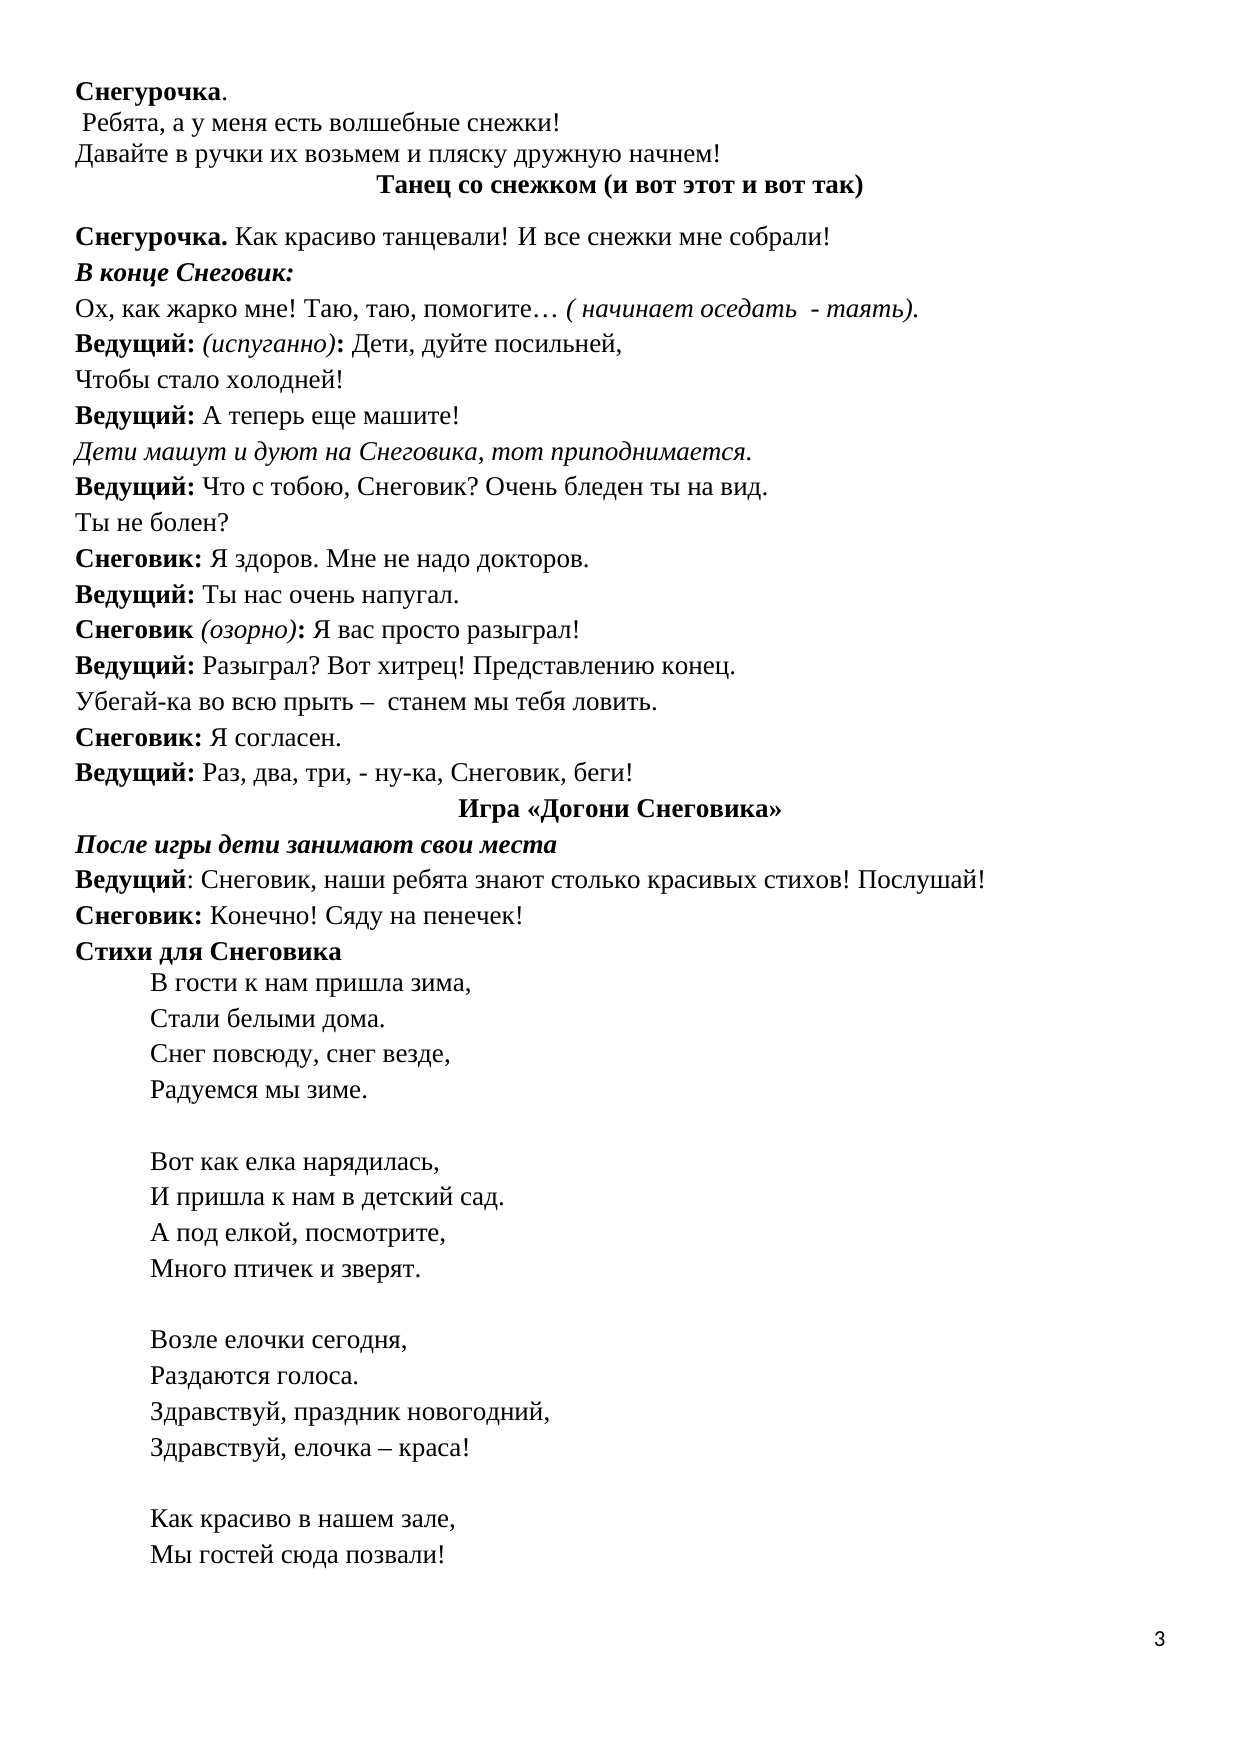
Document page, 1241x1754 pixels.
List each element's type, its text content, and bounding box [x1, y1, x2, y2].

text Ведущий: (испуганно): Дети, дуйте посильней, [75, 328, 1165, 359]
text Ты не болен? [75, 506, 1165, 537]
text Ведущий: Ты нас очень напугал. [75, 578, 1165, 609]
text Дети машут и дуют на Снеговика, тот приподнимается. [75, 435, 1165, 466]
text Возле елочки сегодня, Раздаются голоса. [150, 1323, 1165, 1390]
text Ведущий: Раз, два, три, - ну-ка, Снеговик, беги! [75, 756, 1165, 787]
text Снеговик (озорно): Я вас просто разыграл! [75, 613, 1165, 644]
text Снег повсюду, снег везде, Радуемся мы зиме. [150, 1038, 1165, 1104]
text Снегурочка. [75, 75, 1165, 106]
text В гости к нам пришла зима, Стали белыми дома. [150, 966, 1165, 1033]
text Вот как елка нарядилась, И пришла к нам в детский сад. [150, 1145, 1165, 1212]
text После игры дети занимают свои места [75, 828, 1165, 859]
text Снегурочка. Как красиво танцевали! И все снежки мне собрали! [75, 220, 1165, 252]
text Игра «Догони Снеговика» [75, 792, 1165, 823]
text Снеговик: Конечно! Сяду на пенечек! [75, 899, 1165, 930]
text Ребята, а у меня есть волшебные снежки! [75, 106, 1165, 137]
text В конце Снеговик: [75, 256, 1165, 287]
text Ведущий: Что с тобою, Снеговик? Очень бледен ты на вид. [75, 471, 1165, 502]
text Как красиво в нашем зале, Мы гостей сюда позвали! [150, 1502, 1165, 1569]
text Ведущий: Разыграл? Вот хитрец! Представлению конец. [75, 649, 1165, 680]
text Ведущий: А теперь еще машите! [75, 399, 1165, 430]
text Танец со снежком (и вот этот и вот так) [75, 168, 1165, 199]
text Снеговик: Я здоров. Мне не надо докторов. [75, 542, 1165, 573]
text Снеговик: Я согласен. [75, 721, 1165, 752]
text Ох, как жарко мне! Таю, таю, помогите… ( начинает оседать - таять). [75, 292, 1165, 323]
text Чтобы стало холодней! [75, 363, 1165, 394]
text Здравствуй, праздник новогодний, Здравствуй, елочка – краса! [150, 1395, 1165, 1462]
text Убегай-ка во всю прыть – станем мы тебя ловить. [75, 685, 1165, 716]
text А под елкой, посмотрите, Много птичек и зверят. [150, 1216, 1165, 1283]
text Ведущий: Снеговик, наши ребята знают столько красивых стихов! Послушай! [75, 863, 1165, 895]
text Стихи для Снеговика [75, 935, 1165, 966]
text Давайте в ручки их возьмем и пляску дружную начнем! [75, 137, 1165, 168]
